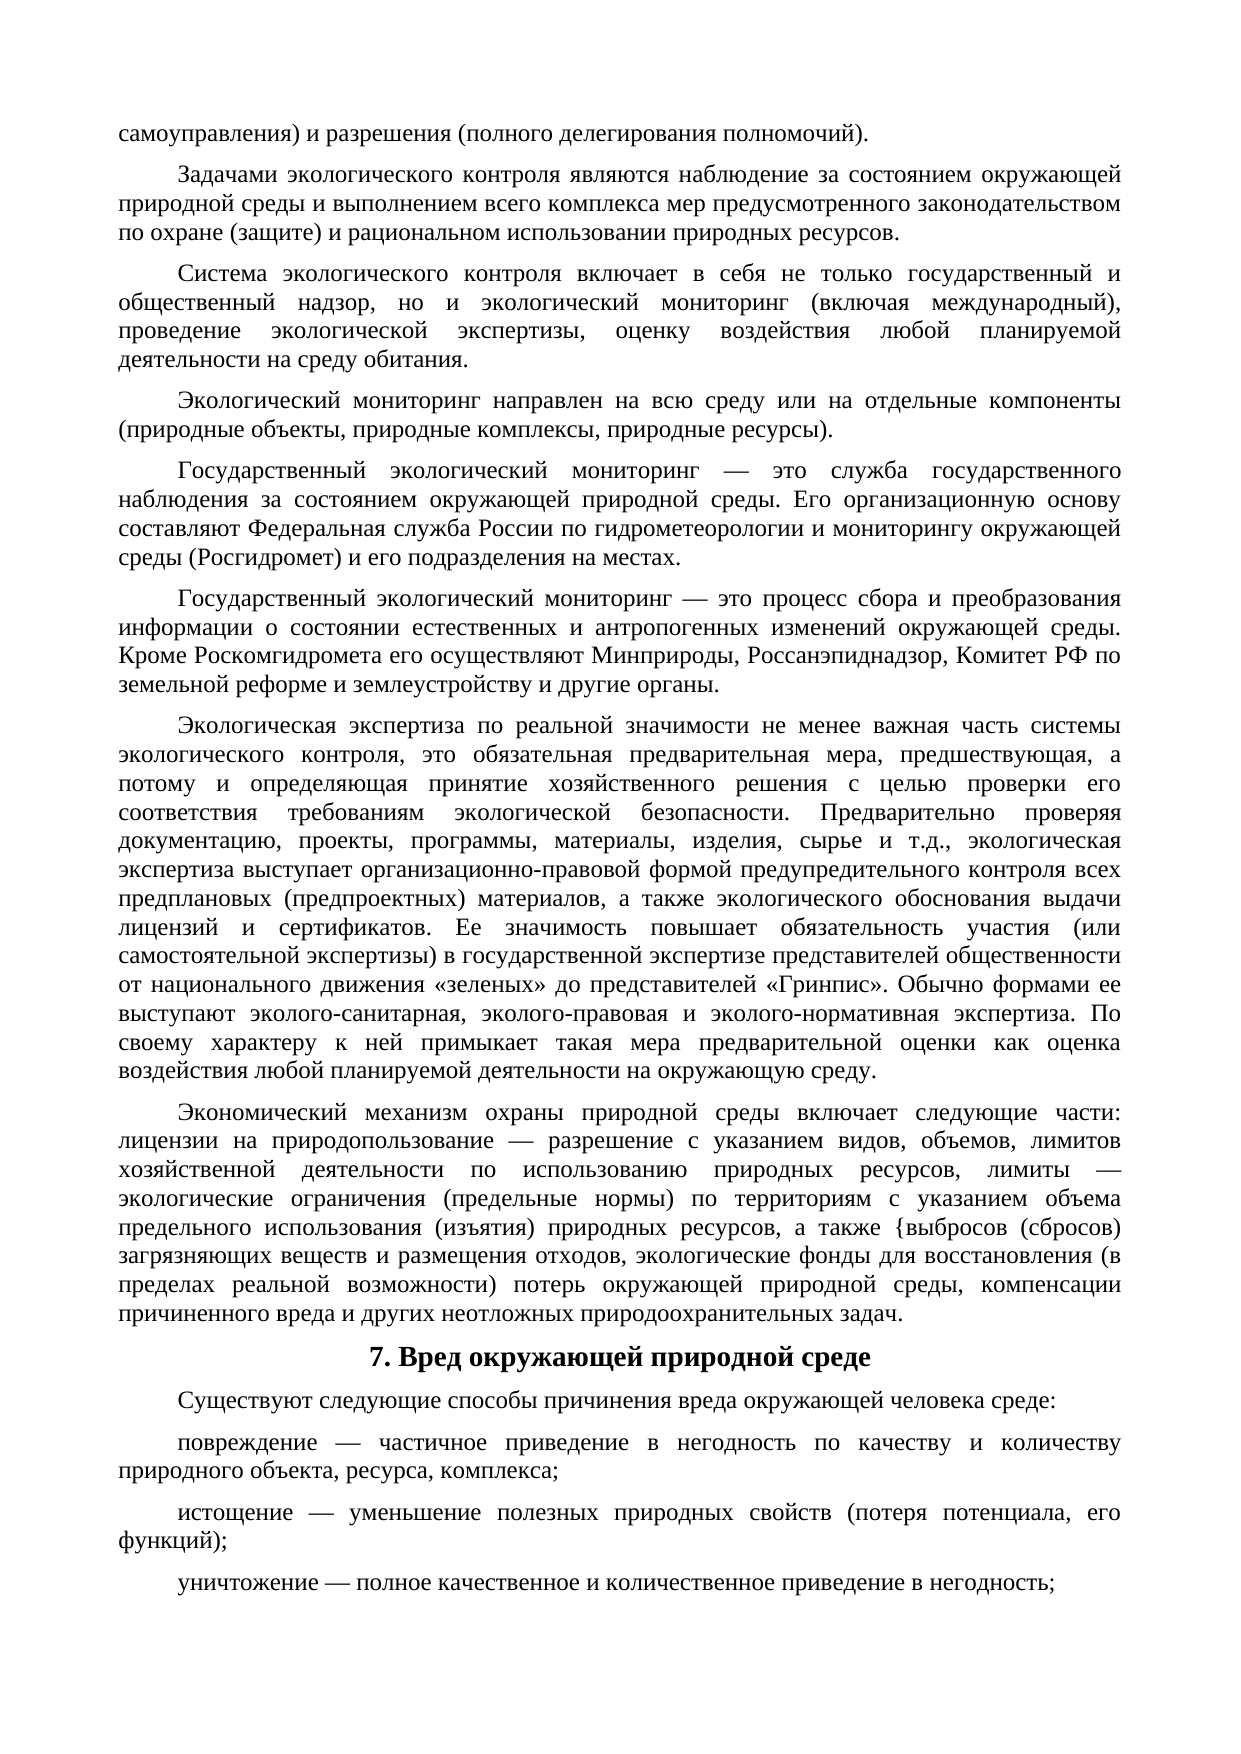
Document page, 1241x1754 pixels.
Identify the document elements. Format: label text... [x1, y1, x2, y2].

text Экономический механизм охраны природной среды включает следующие части: лицензии на природопользование — разрешение с указанием видов, объемов, лимитов хозяйственной деятельности по использованию природных ресурсов, лимиты — экологические ограничения (предельные нормы) по территориям с указанием объема предельного использования (изъятия) природных ресурсов, а также {выбросов (сбросов) загрязняющих веществ и размещения отходов, экологические фонды для восстановления (в пределах реальной возможности) потерь окружающей природной среды, компенсации причиненного вреда и других неотложных природоохранительных задач. [118, 1097, 1122, 1327]
text Экологический мониторинг направлен на всю среду или на отдельные компоненты (природные объекты, природные комплексы, природные ресурсы). [118, 386, 1122, 443]
text Задачами экологического контроля являются наблюдение за состоянием окружающей природной среды и выполнением всего комплекса мер предусмотренного законодательством по охране (защите) и рациональном использовании природных ресурсов. [118, 159, 1122, 246]
text Государственный экологический мониторинг — это служба государственного наблюдения за состоянием окружающей природной среды. Его организационную основу составляют Федеральная служба России по гидрометеорологии и мониторингу окружающей среды (Росгидромет) и его подразделения на местах. [118, 456, 1122, 571]
text Система экологического контроля включает в себя не только государственный и общественный надзор, но и экологический мониторинг (включая международный), проведение экологической экспертизы, оценку воздействия любой планируемой деятельности на среду обитания. [118, 258, 1122, 373]
text Государственный экологический мониторинг — это процесс сбора и преобразования информации о состоянии естественных и антропогенных изменений окружающей среды. Кроме Роскомгидромета его осуществляют Минприроды, Россанэпиднадзор, Комитет РФ по земельной реформе и землеустройству и другие органы. [118, 583, 1122, 698]
text Существуют следующие способы причинения вреда окружающей человека среде: [118, 1385, 1122, 1414]
text 7. Вред окружающей природной среде [118, 1339, 1122, 1373]
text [118, 118, 1122, 147]
text повреждение — частичное приведение в негодность по качеству и количеству природного объекта, ресурса, комплекса; [118, 1427, 1122, 1484]
text уничтожение — полное качественное и количественное приведение в негодность; [118, 1567, 1122, 1595]
text Экологическая экспертиза по реальной значимости не менее важная часть системы экологического контроля, это обязательная предварительная мера, предшествующая, а потому и определяющая принятие хозяйственного решения с целью проверки его соответствия требованиям экологической безопасности. Предварительно проверяя документацию, проекты, программы, материалы, изделия, сырье и т.д., экологическая экспертиза выступает организационно-правовой формой предупредительного контроля всех предплановых (предпроектных) материалов, а также экологического обоснования выдачи лицензий и сертификатов. Ее значимость повышает обязательность участия (или самостоятельной экспертизы) в государственной экспертизе представителей общественности от национального движения «зеленых» до представителей «Гринпис». Обычно формами ее выступают эколого-санитарная, эколого-правовая и эколого-нормативная экспертиза. По своему характеру к ней примыкает такая мера предварительной оценки как оценка воздействия любой планируемой деятельности на окружающую среду. [118, 711, 1122, 1084]
text истощение — уменьшение полезных природных свойств (потеря потенциала, его функций); [118, 1497, 1122, 1554]
